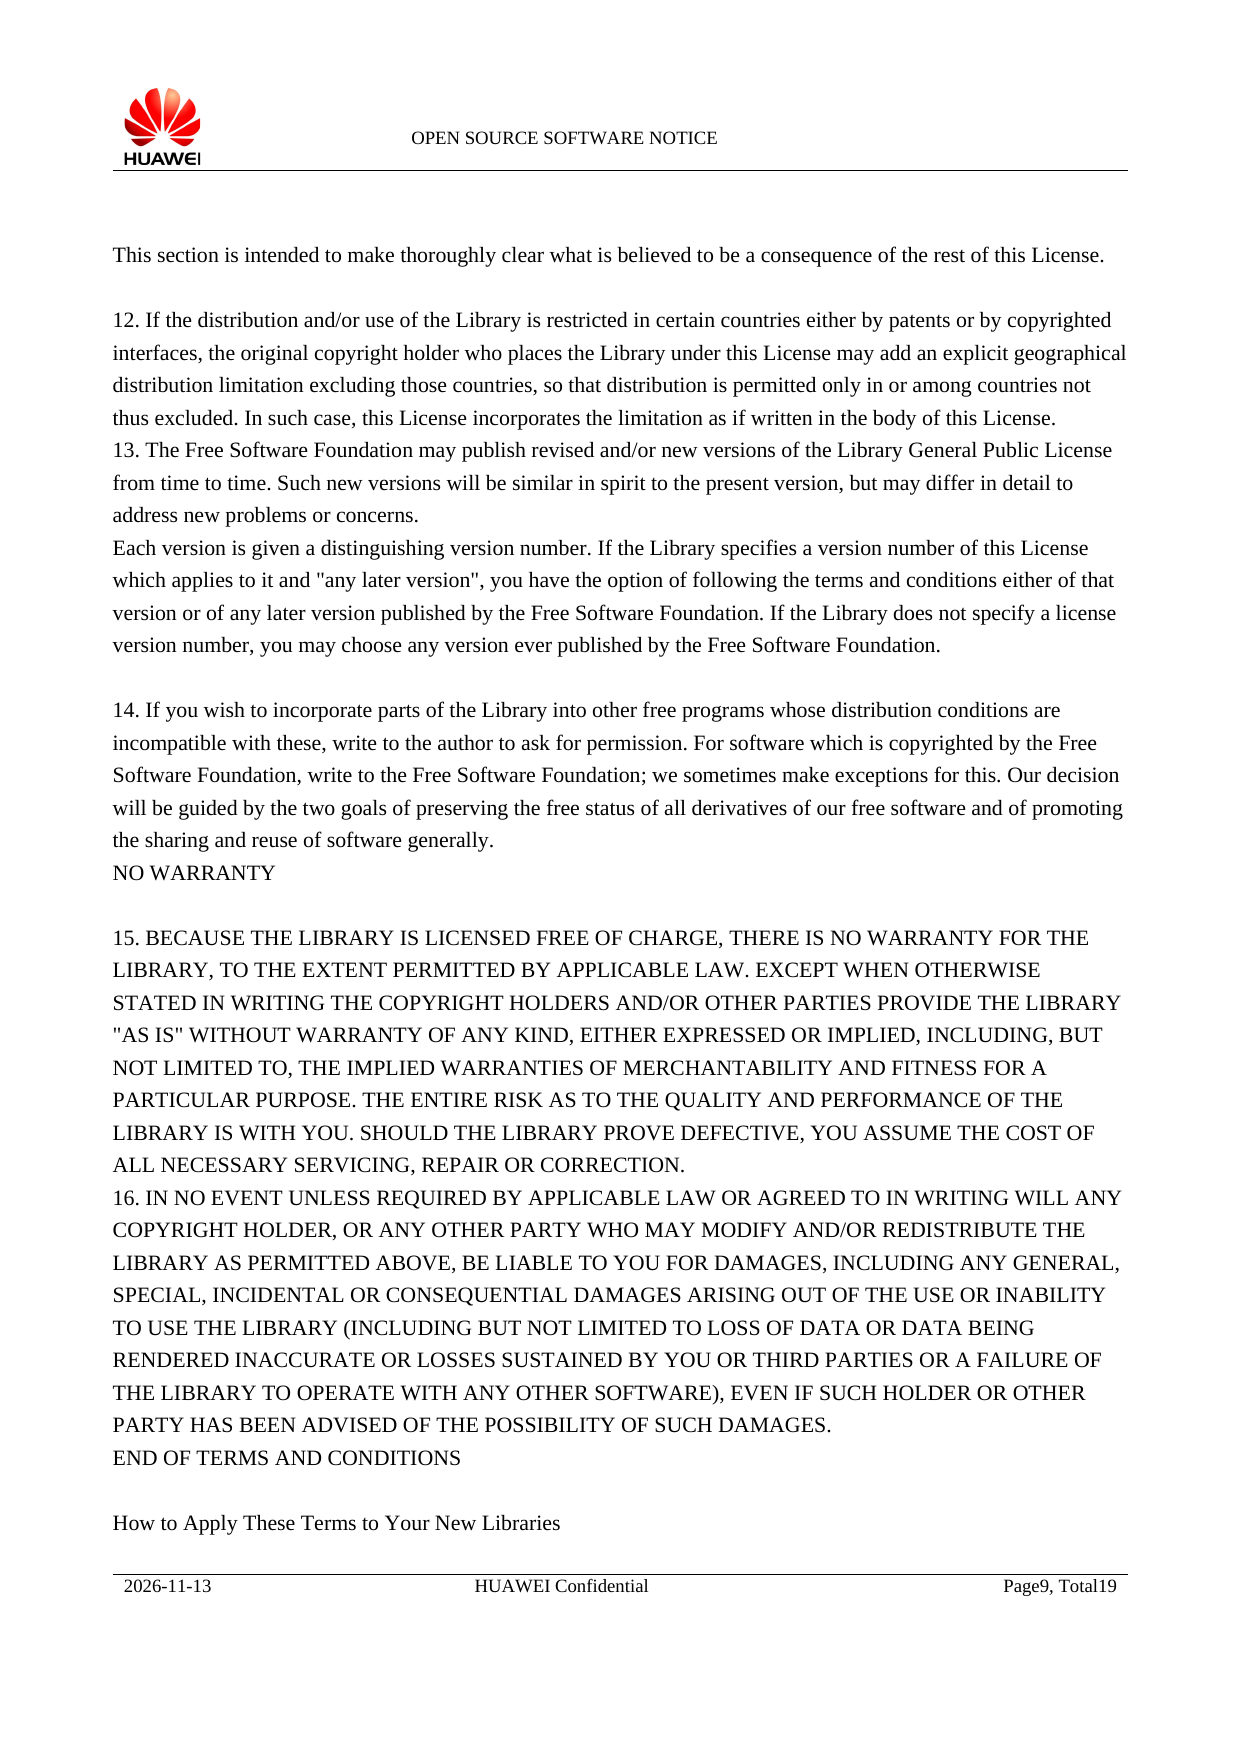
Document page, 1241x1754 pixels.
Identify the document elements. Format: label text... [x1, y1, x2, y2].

picture [124, 88, 201, 165]
